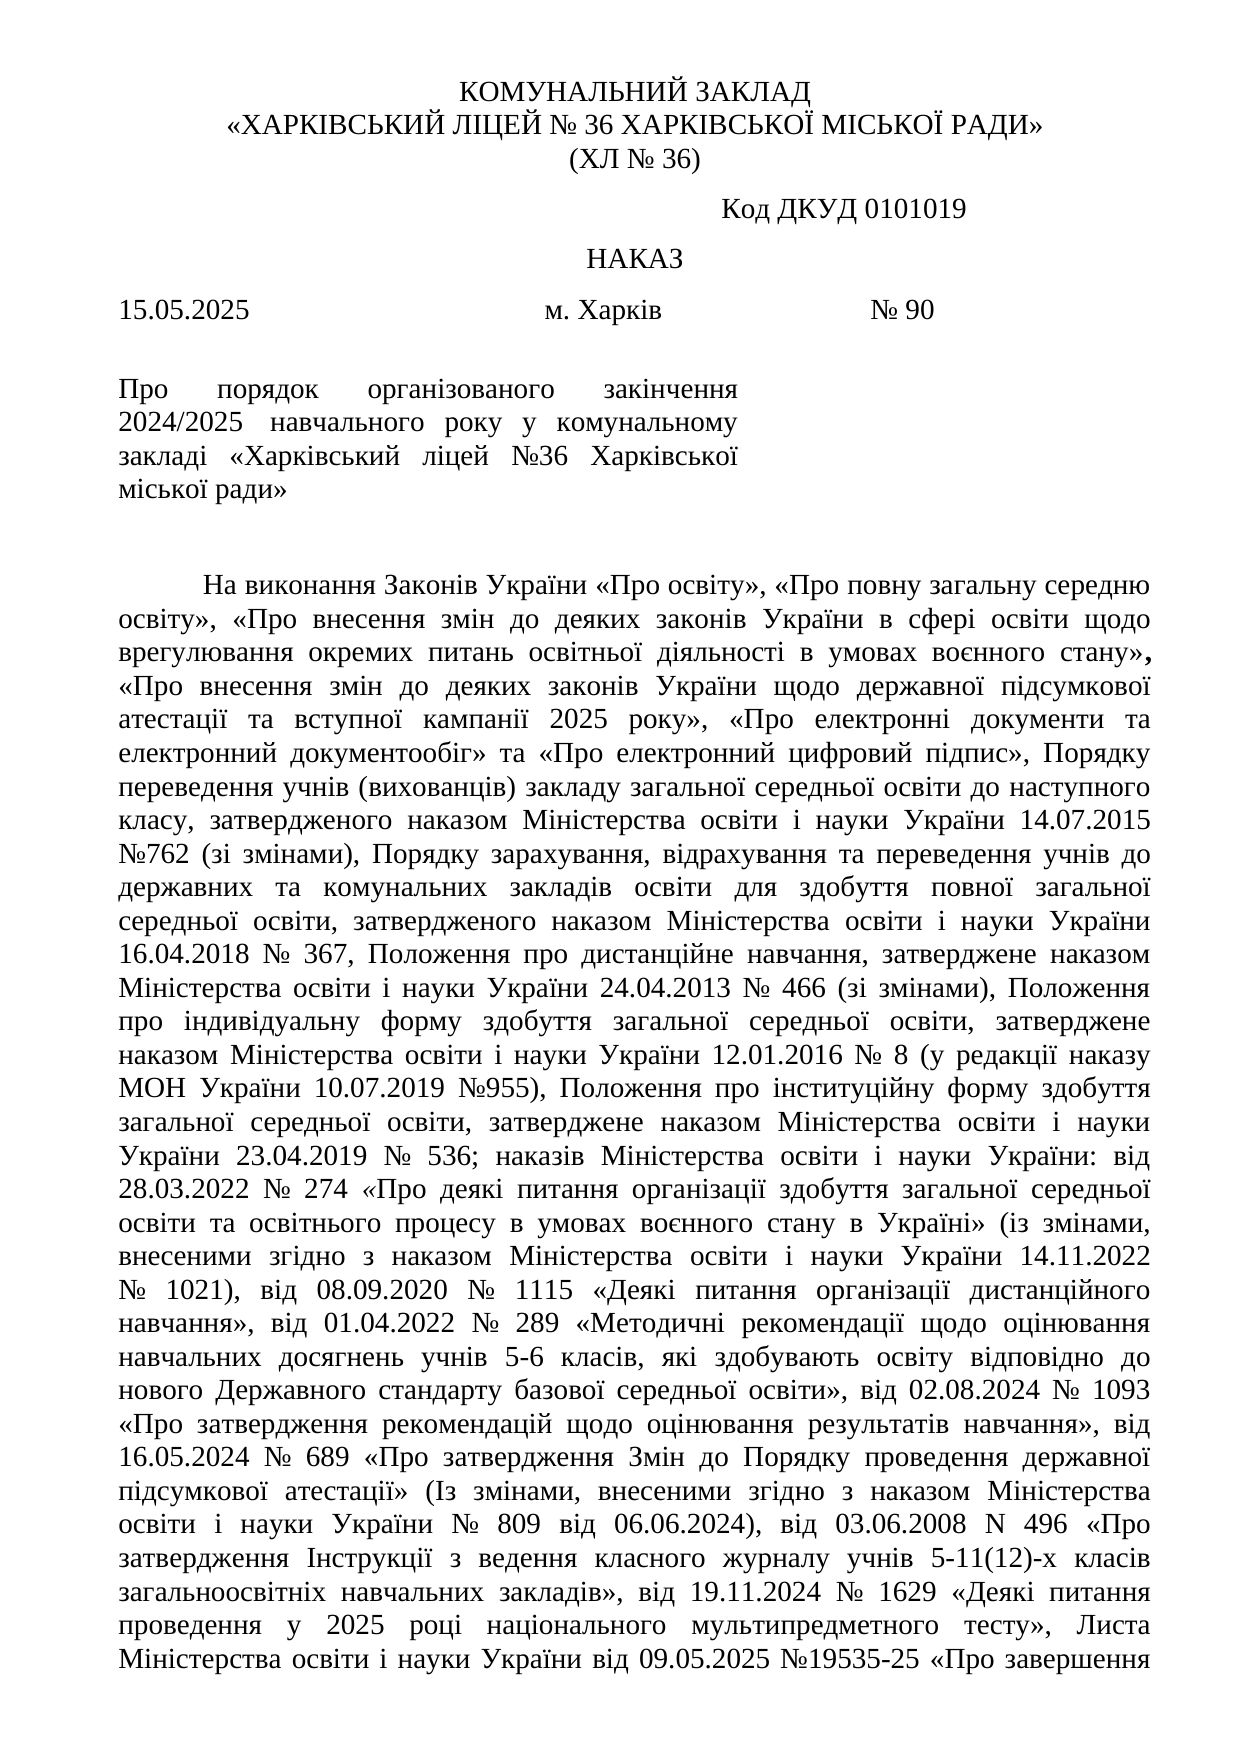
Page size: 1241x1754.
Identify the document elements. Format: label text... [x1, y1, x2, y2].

text Код ДКУД 0101019 [118, 191, 1152, 225]
text (ХЛ № 36) [118, 141, 1152, 174]
text «ХАРКІВСЬКИЙ ЛІЦЕЙ № 36 ХАРКІВСЬКОЇ МІСЬКОЇ РАДИ» [118, 107, 1152, 141]
text НАКАЗ [118, 242, 1152, 275]
text 15.05.2025 м. Харків № 90 [118, 292, 1152, 325]
text Про порядок організованого закінчення 2024/2025 навчального року у комунальному закладі «Харківський ліцей №36 Харківської міської ради» [118, 371, 738, 505]
text КОМУНАЛЬНИЙ ЗАКЛАД [118, 74, 1152, 107]
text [118, 567, 1152, 1674]
